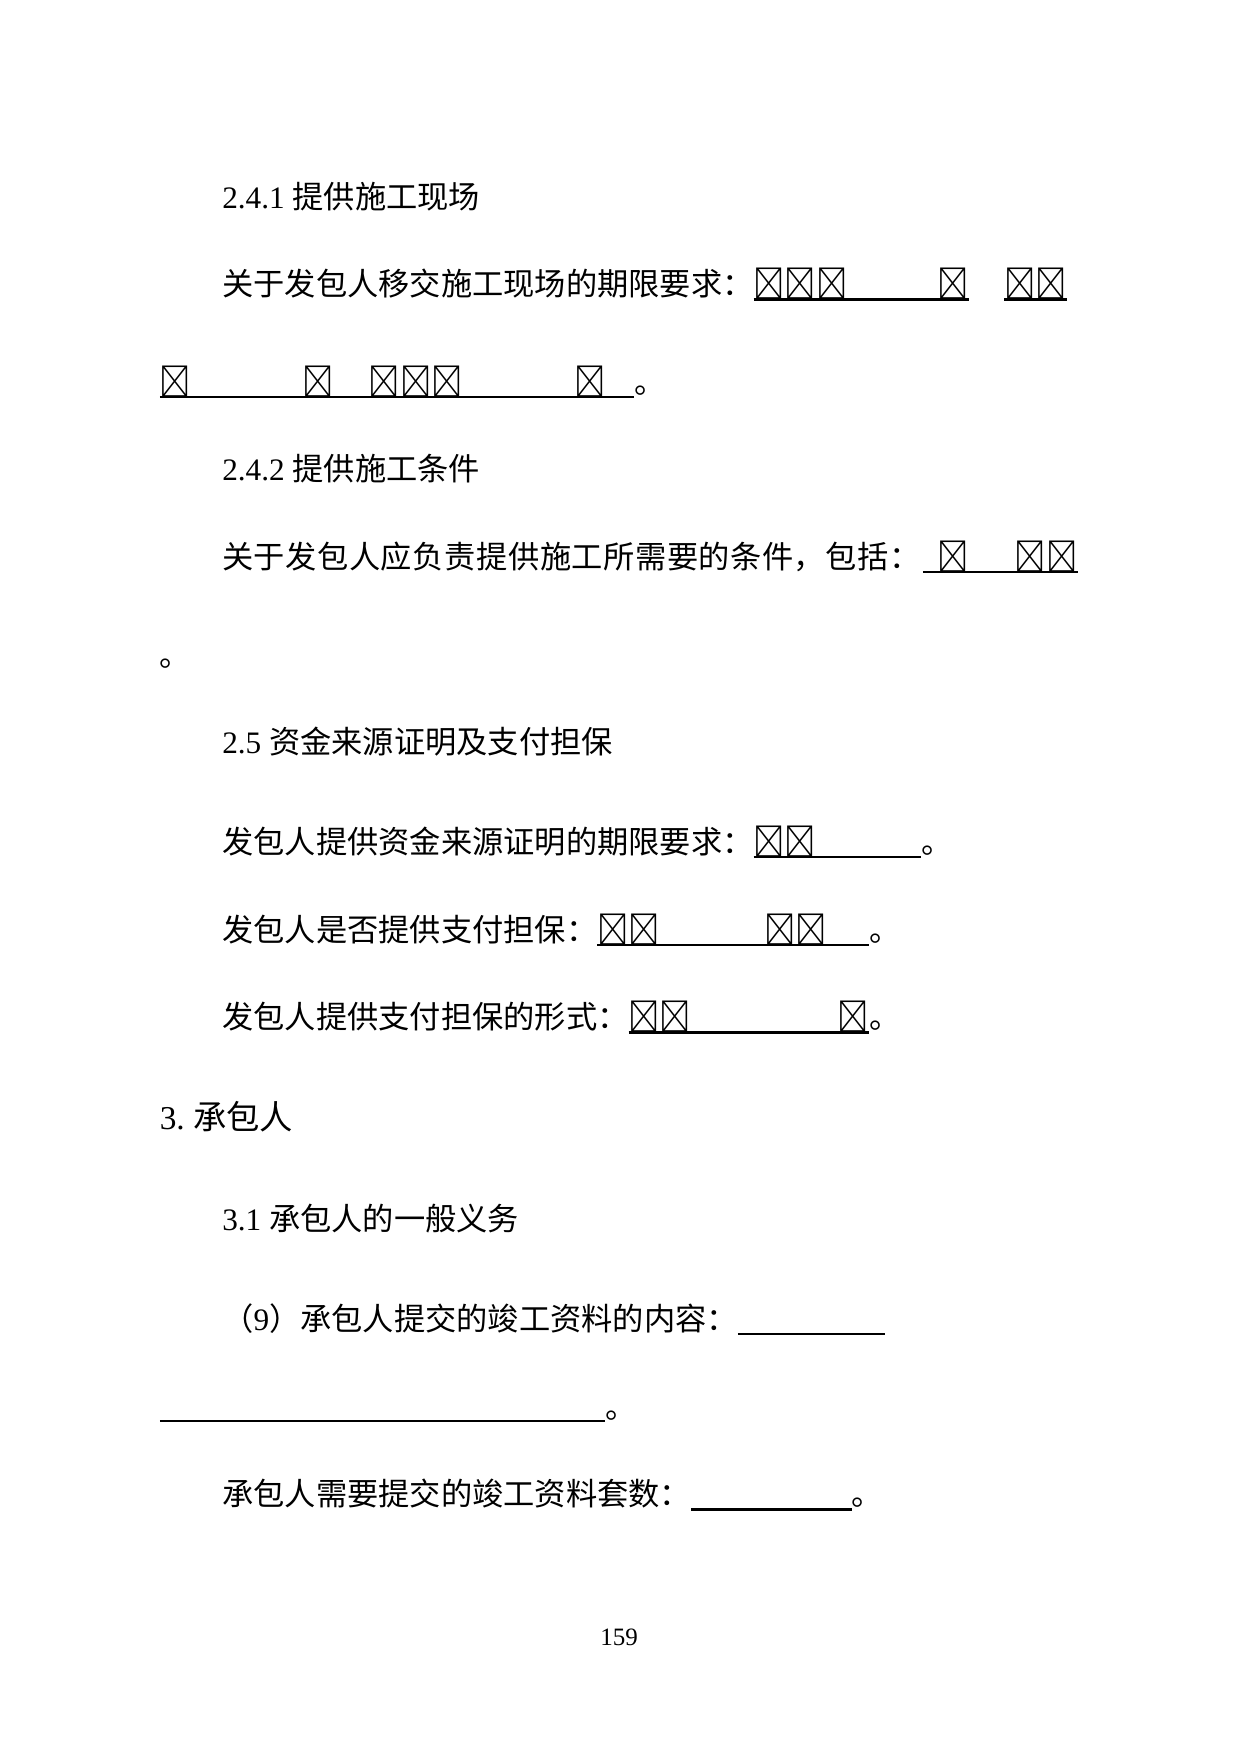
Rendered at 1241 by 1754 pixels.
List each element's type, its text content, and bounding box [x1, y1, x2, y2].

text （9）承包人提交的竣工资料的内容： [159, 1284, 1078, 1349]
text 3.1 承包人的一般义务 [159, 1184, 1078, 1249]
text 发包人是否提供支付担保：  。 [159, 895, 1078, 960]
text 。 [159, 1372, 1078, 1437]
text 2.5 资金来源证明及支付担保 [159, 707, 1078, 772]
text 发包人提供资金来源证明的期限要求： 。 [159, 807, 1078, 872]
text 发包人提供支付担保的形式： 。 [159, 983, 1078, 1048]
subtitle 3. 承包人 [159, 1083, 1078, 1148]
text 2.4.1 提供施工现场 [159, 162, 1078, 227]
text 关于发包人移交施工现场的期限要求：      。 [159, 249, 1078, 412]
text 承包人需要提交的竣工资料套数： 。 [159, 1460, 1078, 1525]
text 2.4.2 提供施工条件 [159, 435, 1078, 500]
text 关于发包人应负责提供施工所需要的条件，包括：   。 [159, 522, 1078, 685]
